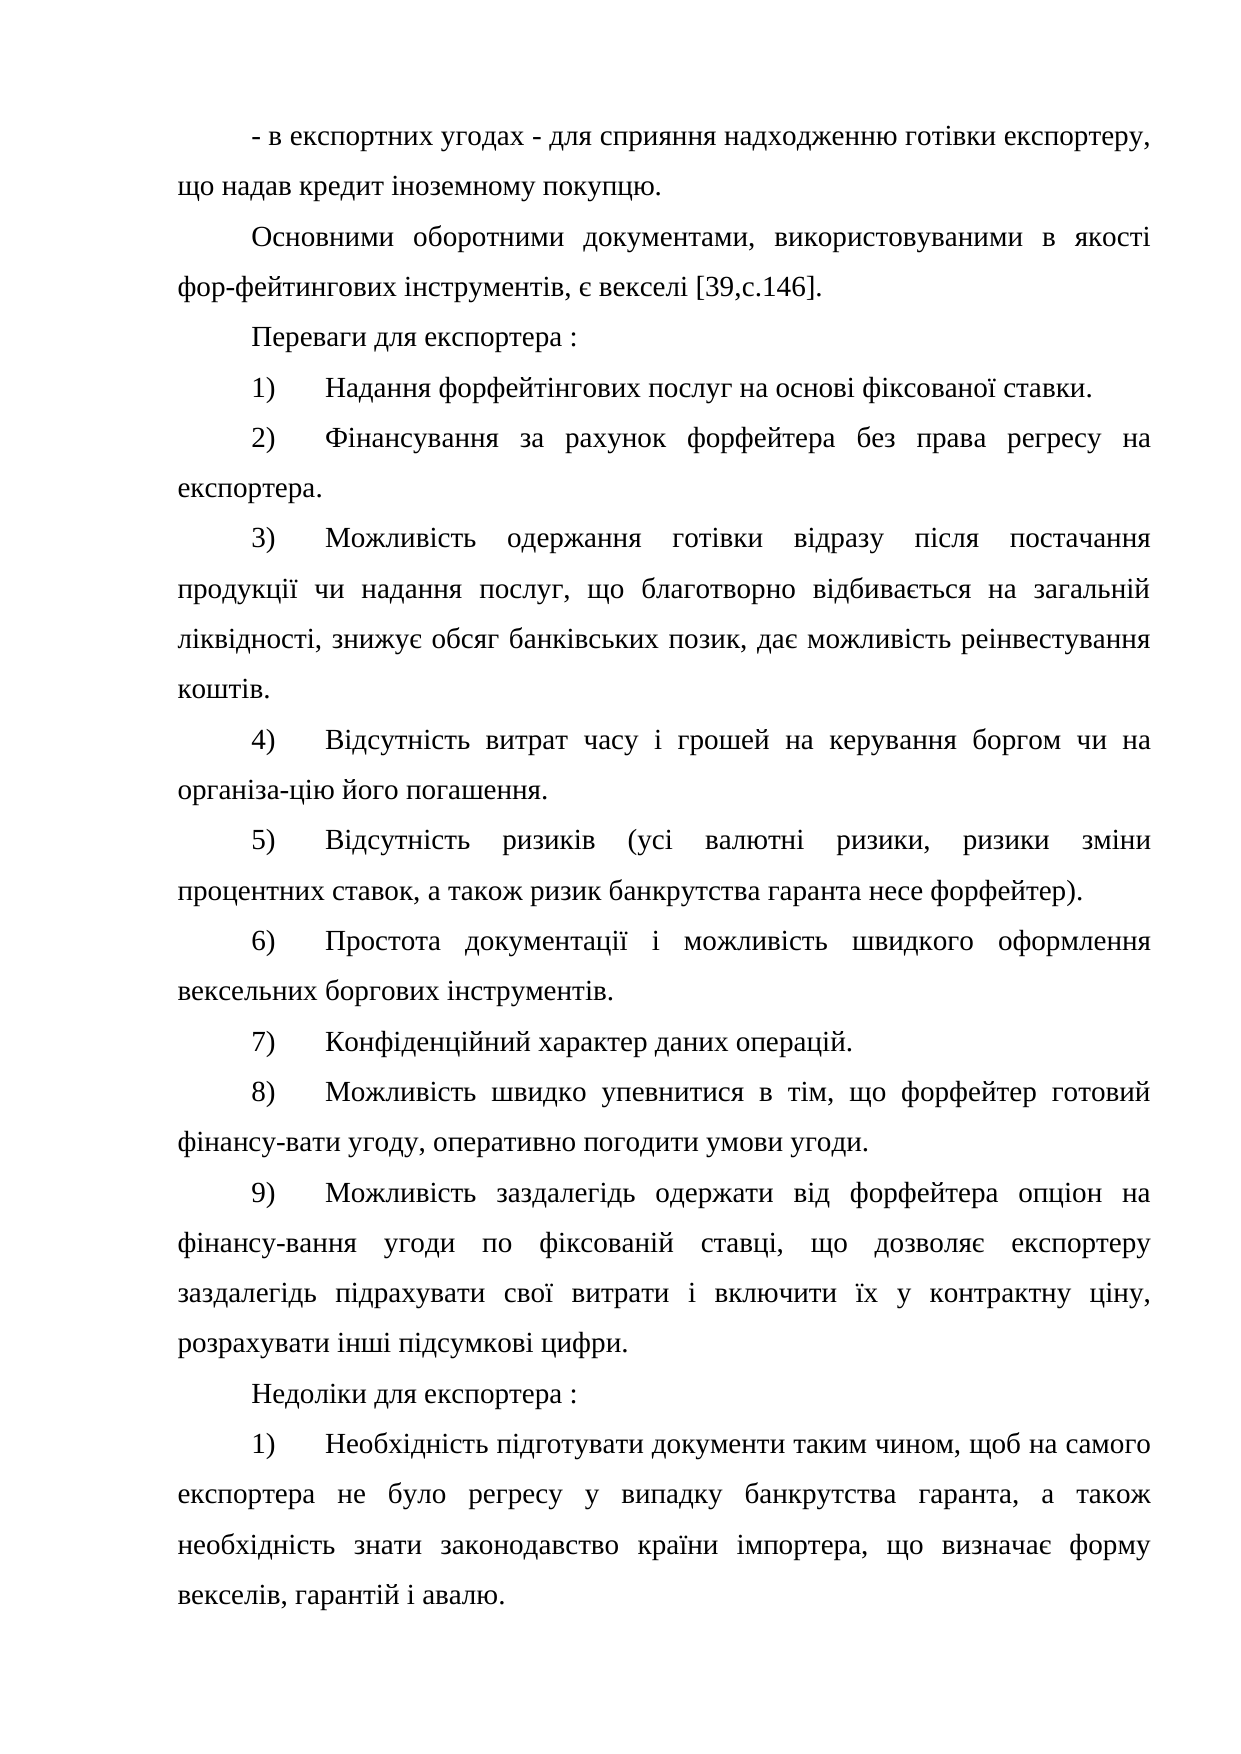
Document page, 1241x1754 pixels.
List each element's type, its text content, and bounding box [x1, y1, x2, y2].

list Можливість одержання готівки відразу після постачання продукції чи надання послуг, що благотворно відбивається на загальній ліквідності, знижує обсяг банківських позик, дає можливість реінвестування коштів. [177, 521, 1152, 705]
list Конфіденційний характер даних операцій. [177, 1024, 1152, 1057]
text Основними оборотними документами, використовуваними в якості фор-фейтингових інструментів, є векселі [39,c.146]. [177, 219, 1152, 303]
subtitle Недоліки для експортера : [177, 1376, 1152, 1409]
text - в експортних угодах - для сприяння надходженню готівки експортеру, що надав кредит іноземному покупцю. [177, 118, 1152, 202]
list Відсутність витрат часу і грошей на керування боргом чи на організа-цію його погашення. [177, 722, 1152, 806]
list Простота документації і можливість швидкого оформлення вексельних боргових інструментів. [177, 923, 1152, 1007]
list Надання форфейтінгових послуг на основі фіксованої ставки. [177, 370, 1152, 403]
list Відсутність ризиків (усі валютні ризики, ризики зміни процентних ставок, а також ризик банкрутства гаранта несе форфейтер). [177, 822, 1152, 906]
subtitle Переваги для експортера : [177, 319, 1152, 353]
list Необхідність підготувати документи таким чином, щоб на самого експортера не було регресу у випадку банкрутства гаранта, а також необхідність знати законодавство країни імпортера, що визначає форму векселів, гарантій і авалю. [177, 1426, 1152, 1611]
list Можливість швидко упевнитися в тім, що форфейтер готовий фінансу-вати угоду, оперативно погодити умови угоди. [177, 1074, 1152, 1158]
list Можливість заздалегідь одержати від форфейтера опціон на фінансу-вання угоди по фіксованій ставці, що дозволяє експортеру заздалегідь підрахувати свої витрати і включити їх у контрактну ціну, розрахувати інші підсумкові цифри. [177, 1175, 1152, 1359]
list Фінансування за рахунок форфейтера без права регресу на експортера. [177, 420, 1152, 504]
